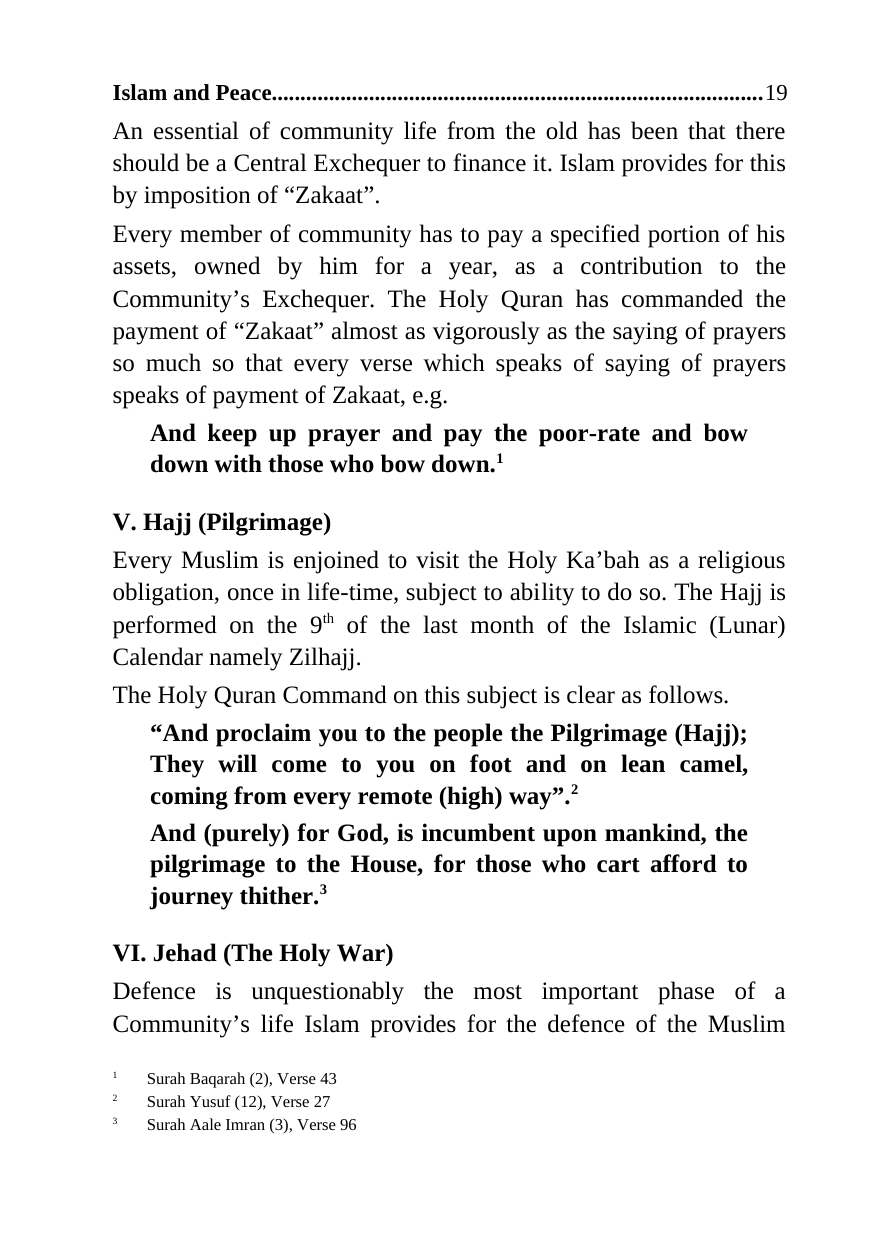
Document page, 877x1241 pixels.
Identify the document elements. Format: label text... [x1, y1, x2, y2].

text And (purely) for God, is incumbent upon mankind, the pilgrimage to the House, for those who cart afford to journey thither. [150, 817, 749, 910]
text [112, 974, 787, 1038]
text “And proclaim you to the people the Pilgrimage (Hajj); They will come to you on foot and on lean camel, coming from every remote (high) way”. [150, 717, 749, 810]
text The Holy Quran Command on this subject is clear as follows. [112, 678, 787, 710]
text An essential of community life from the old has been that there should be a Central Exchequer to finance it. Islam provides for this by imposition of “Zakaat”. [112, 113, 787, 210]
text Every Muslim is enjoined to visit the Holy Ka’bah as a religious obligation, once in life-time, subject to ability to do so. The Hajj is performed on the 9th of the last month of the Islamic (Lunar) Calendar namely Zilhajj. [112, 543, 787, 672]
subtitle V. Hajj (Pilgrimage) [112, 504, 787, 536]
subtitle VI. Jehad (The Holy War) [112, 935, 787, 968]
text And keep up prayer and pay the poor-rate and bow down with those who bow down. [150, 417, 749, 479]
text Every member of community has to pay a specified portion of his assets, owned by him for a year, as a contribution to the Community’s Exchequer. The Holy Quran has commanded the payment of “Zakaat” almost as vigorously as the saying of prayers so much so that every verse which speaks of saying of prayers speaks of payment of Zakaat, e.g. [112, 217, 787, 410]
